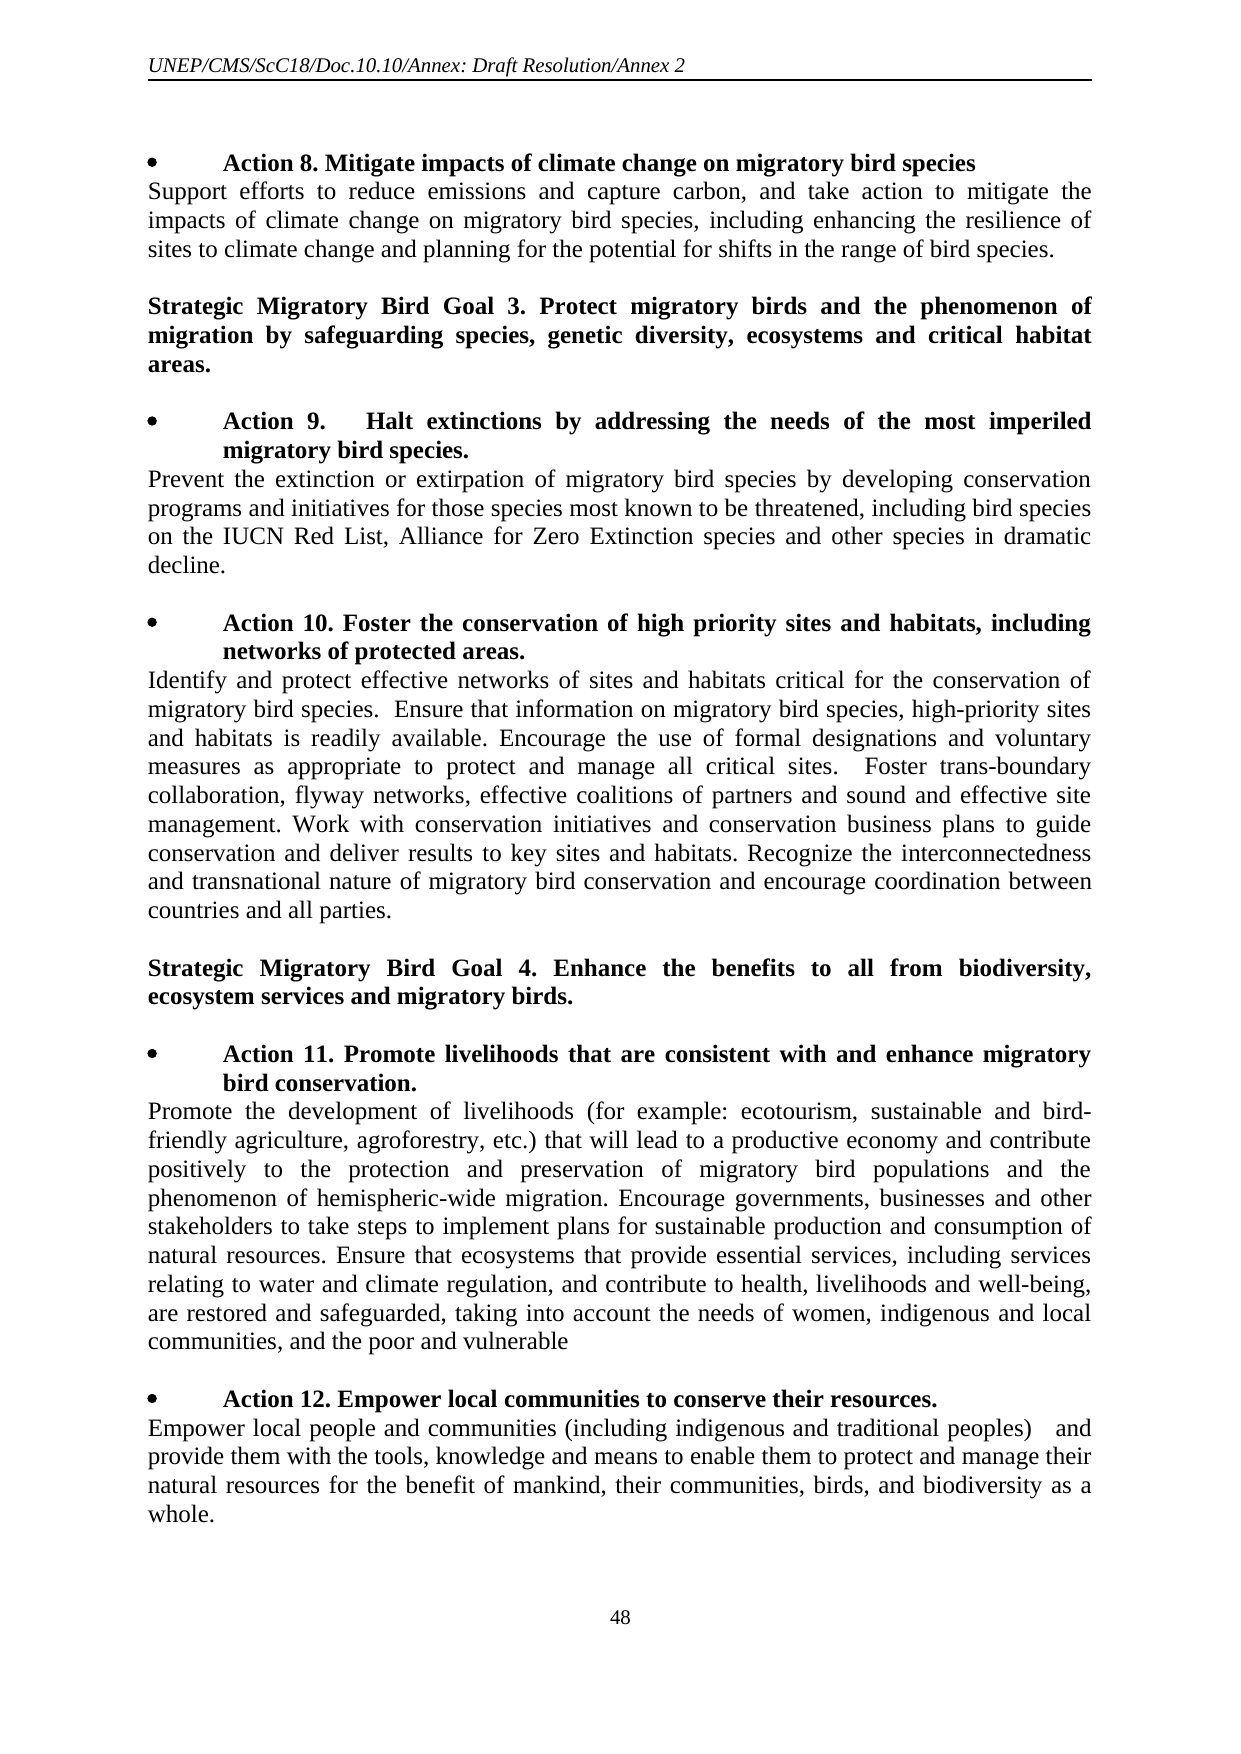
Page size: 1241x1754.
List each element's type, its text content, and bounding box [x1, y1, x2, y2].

list Action 11. Promote livelihoods that are consistent with and enhance migratory bird conservation. [148, 1039, 1092, 1096]
text Empower local people and communities (including indigenous and traditional peoples) and provide them with the tools, knowledge and means to enable them to protect and manage their natural resources for the benefit of mankind, their communities, birds, and biodiversity as a whole. [148, 1413, 1092, 1528]
text Strategic Migratory Bird Goal 4. Enhance the benefits to all from biodiversity, ecosystem services and migratory birds. [148, 953, 1092, 1010]
list Action 9. Halt extinctions by addressing the needs of the most imperiled migratory bird species. [148, 406, 1092, 464]
text Strategic Migratory Bird Goal 3. Protect migratory birds and the phenomenon of migration by safeguarding species, genetic diversity, ecosystems and critical habitat areas. [148, 291, 1092, 378]
text Support efforts to reduce emissions and capture carbon, and take action to mitigate the impacts of climate change on migratory bird species, including enhancing the resilience of sites to climate change and planning for the potential for shifts in the range of bird species. [148, 176, 1092, 263]
list Action 8. Mitigate impacts of climate change on migratory bird species [148, 148, 1092, 176]
text Identify and protect effective networks of sites and habitats critical for the conservation of migratory bird species. Ensure that information on migratory bird species, high-priority sites and habitats is readily available. Encourage the use of formal designations and voluntary measures as appropriate to protect and manage all critical sites. Foster trans-boundary collaboration, flyway networks, effective coalitions of partners and sound and effective site management. Work with conservation initiatives and conservation business plans to guide conservation and deliver results to key sites and habitats. Recognize the interconnectedness and transnational nature of migratory bird conservation and encourage coordination between countries and all parties. [148, 665, 1092, 924]
text Promote the development of livelihoods (for example: ecotourism, sustainable and bird-friendly agriculture, agroforestry, etc.) that will lead to a productive economy and contribute positively to the protection and preservation of migratory bird populations and the phenomenon of hemispheric-wide migration. Encourage governments, businesses and other stakeholders to take steps to implement plans for sustainable production and consumption of natural resources. Ensure that ecosystems that provide essential services, including services relating to water and climate regulation, and contribute to health, livelihoods and well-being, are restored and safeguarded, taking into account the needs of women, indigenous and local communities, and the poor and vulnerable [148, 1096, 1092, 1355]
list Action 12. Empower local communities to conserve their resources. [148, 1384, 1092, 1413]
text Prevent the extinction or extirpation of migratory bird species by developing conservation programs and initiatives for those species most known to be threatened, including bird species on the IUCN Red List, Alliance for Zero Extinction species and other species in dramatic decline. [148, 464, 1092, 579]
list Action 10. Foster the conservation of high priority sites and habitats, including networks of protected areas. [148, 608, 1092, 665]
